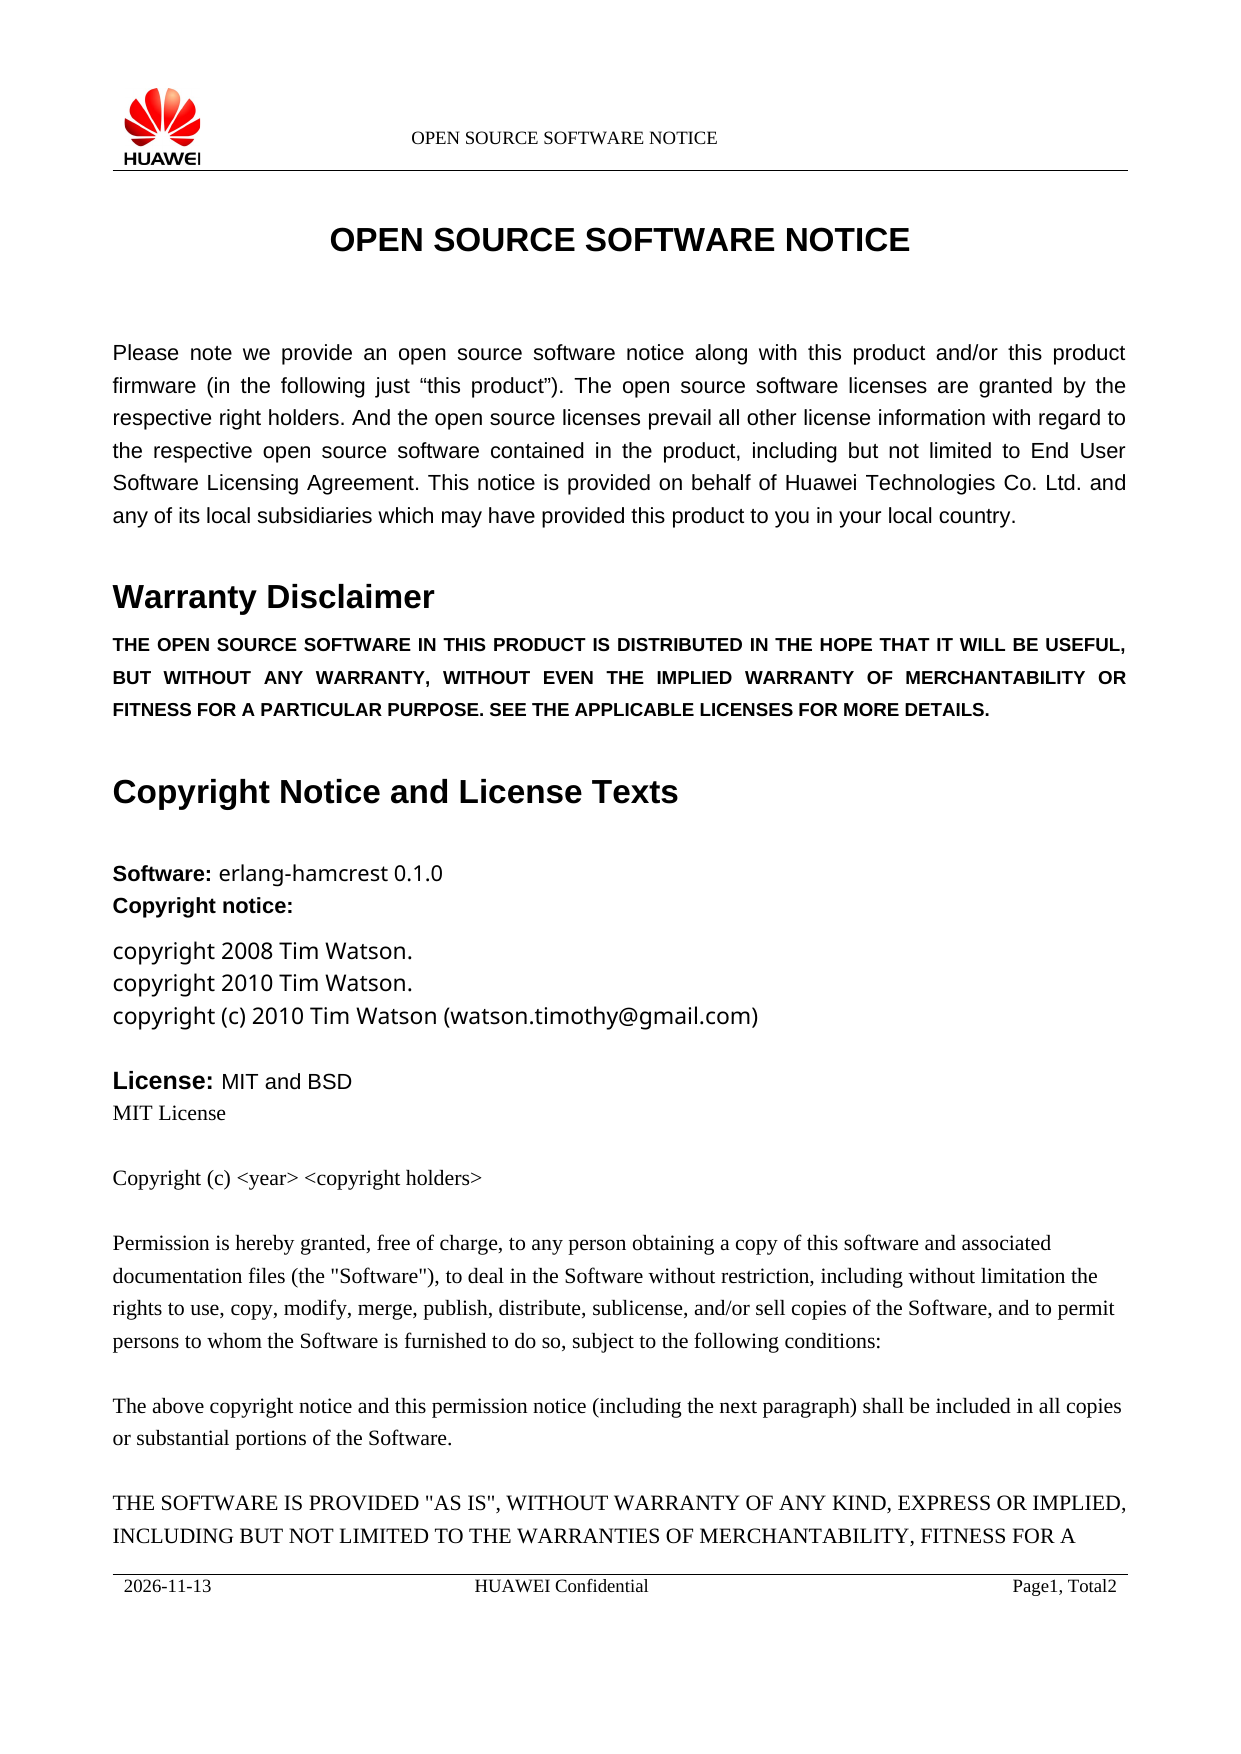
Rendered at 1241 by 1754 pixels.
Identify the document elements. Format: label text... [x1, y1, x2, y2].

text Warranty Disclaimer [112, 564, 1128, 629]
text OPEN SOURCE SOFTWARE NOTICE [112, 206, 1128, 271]
text License: MIT and BSD [112, 1064, 1128, 1096]
text Copyright Notice and License Texts [112, 759, 1128, 824]
picture [124, 88, 201, 165]
text Copyright notice: [112, 889, 1128, 921]
text Please note we provide an open source software notice along with this product and/or this product firmware (in the following just “this product”). The open source software licenses are granted by the respective right holders. And the open source licenses prevail all other license information with regard to the respective open source software contained in the product, including but not limited to End User Software Licensing Agreement. This notice is provided on behalf of Huawei Technologies Co. Ltd. and any of its local subsidiaries which may have provided this product to you in your local country. [112, 336, 1128, 531]
title Software: erlang-hamcrest 0.1.0 [112, 856, 1128, 889]
text copyright 2008 Tim Watson. copyright 2010 Tim Watson. copyright (c) 2010 Tim Watson (watson.timothy@gmail.com) [112, 934, 1128, 1064]
text The open source software in this product is distributed in the hope that it will be useful, but WITHOUT ANY WARRANTY, without even the implied warranty of MERCHANTABILITY or FITNESS FOR A PARTICULAR PURPOSE. See the applicable licenses for more details. [112, 629, 1128, 726]
